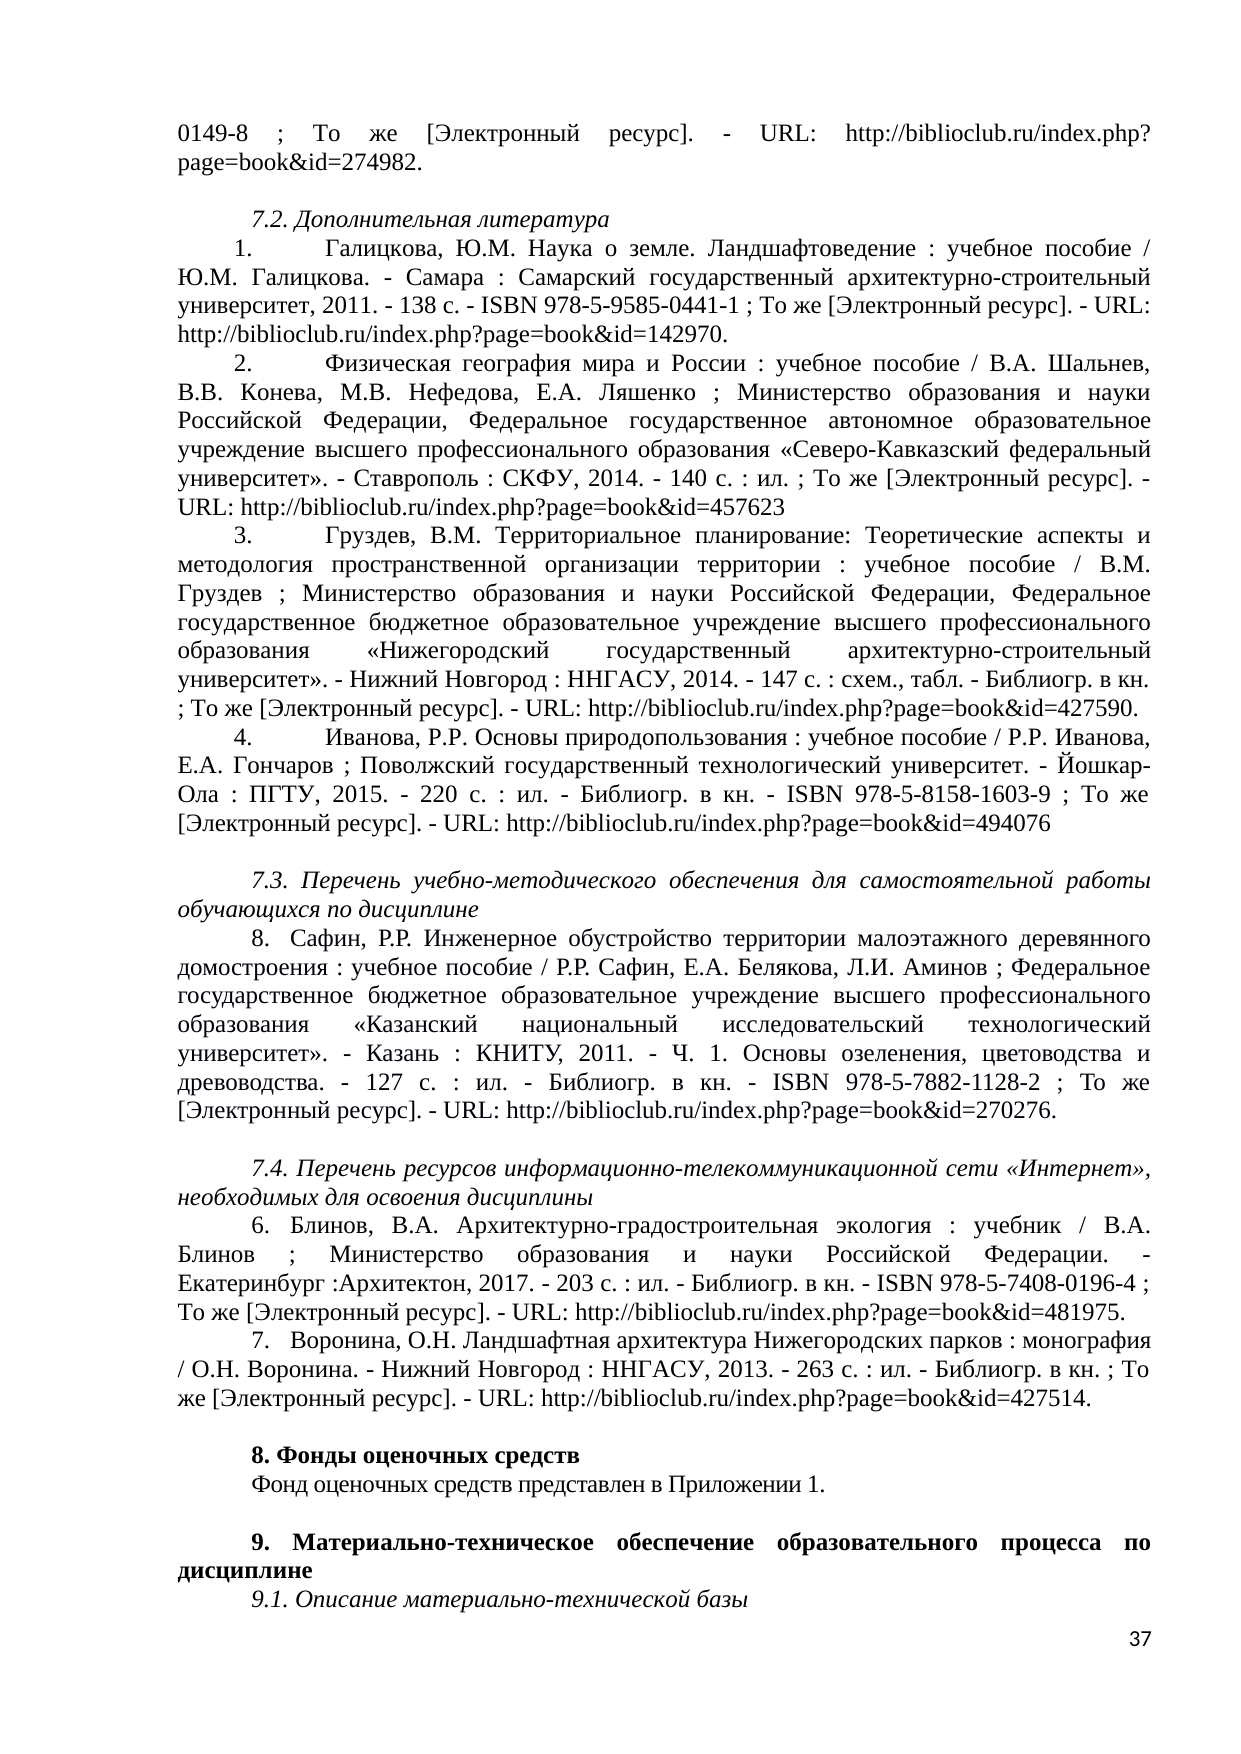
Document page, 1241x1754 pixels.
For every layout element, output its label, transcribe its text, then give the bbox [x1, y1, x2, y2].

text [177, 118, 1152, 176]
text 2. Физическая география мира и России : учебное пособие / В.А. Шальнев, В.В. Конева, М.В. Нефедова, Е.А. Ляшенко ; Министерство образования и науки Российской Федерации, Федеральное государственное автономное образовательное учреждение высшего профессионального образования «Северо-Кавказский федеральный университет». - Ставрополь : СКФУ, 2014. - 140 с. : ил. ; То же [Электронный ресурс]. - URL: http://biblioclub.ru/index.php?page=book&id=457623 [177, 348, 1152, 521]
text 9.1. Описание материально-технической базы [177, 1584, 1152, 1613]
text 7.4. Перечень ресурсов информационно-телекоммуникационной сети «Интернет», необходимых для освоения дисциплины [177, 1153, 1152, 1211]
text 8. Фонды оценочных средств [177, 1441, 1152, 1469]
text 9. Материально-техническое обеспечение образовательного процесса по дисциплине [177, 1527, 1152, 1584]
text 7.2. Дополнительная литература [177, 204, 1152, 233]
list Блинов, В.А. Архитектурно-градостроительная экология : учебник / В.А. Блинов ; Министерство образования и науки Российской Федерации. - Екатеринбург :Архитектон, 2017. - 203 с. : ил. - Библиогр. в кн. - ISBN 978-5-7408-0196-4 ; То же [Электронный ресурс]. - URL: http://biblioclub.ru/index.php?page=book&id=481975. [177, 1211, 1152, 1326]
list Воронина, О.Н. Ландшафтная архитектура Нижегородских парков : монография / О.Н. Воронина. - Нижний Новгород : ННГАСУ, 2013. - 263 с. : ил. - Библиогр. в кн. ; То же [Электронный ресурс]. - URL: http://biblioclub.ru/index.php?page=book&id=427514. [177, 1326, 1152, 1412]
text 7.3. Перечень учебно-методического обеспечения для самостоятельной работы обучающихся по дисциплине [177, 866, 1152, 923]
text 4. Иванова, Р.Р. Основы природопользования : учебное пособие / Р.Р. Иванова, Е.А. Гончаров ; Поволжский государственный технологический университет. - Йошкар-Ола : ПГТУ, 2015. - 220 с. : ил. - Библиогр. в кн. - ISBN 978-5-8158-1603-9 ; То же [Электронный ресурс]. - URL: http://biblioclub.ru/index.php?page=book&id=494076 [177, 722, 1152, 837]
text Фонд оценочных средств представлен в Приложении 1. [177, 1469, 1152, 1498]
text 1. Галицкова, Ю.М. Наука о земле. Ландшафтоведение : учебное пособие / Ю.М. Галицкова. - Самара : Самарский государственный архитектурно-строительный университет, 2011. - 138 с. - ISBN 978-5-9585-0441-1 ; То же [Электронный ресурс]. - URL: http://biblioclub.ru/index.php?page=book&id=142970. [177, 233, 1152, 348]
text 3. Груздев, В.М. Территориальное планирование: Теоретические аспекты и методология пространственной организации территории : учебное пособие / В.М. Груздев ; Министерство образования и науки Российской Федерации, Федеральное государственное бюджетное образовательное учреждение высшего профессионального образования «Нижегородский государственный архитектурно-строительный университет». - Нижний Новгород : ННГАСУ, 2014. - 147 с. : схем., табл. - Библиогр. в кн. ; То же [Электронный ресурс]. - URL: http://biblioclub.ru/index.php?page=book&id=427590. [177, 521, 1152, 722]
list Сафин, Р.Р. Инженерное обустройство территории малоэтажного деревянного домостроения : учебное пособие / Р.Р. Сафин, Е.А. Белякова, Л.И. Аминов ; Федеральное государственное бюджетное образовательное учреждение высшего профессионального образования «Казанский национальный исследовательский технологический университет». - Казань : КНИТУ, 2011. - Ч. 1. Основы озеленения, цветоводства и древоводства. - 127 с. : ил. - Библиогр. в кн. - ISBN 978-5-7882-1128-2 ; То же [Электронный ресурс]. - URL: http://biblioclub.ru/index.php?page=book&id=270276. [177, 923, 1152, 1124]
